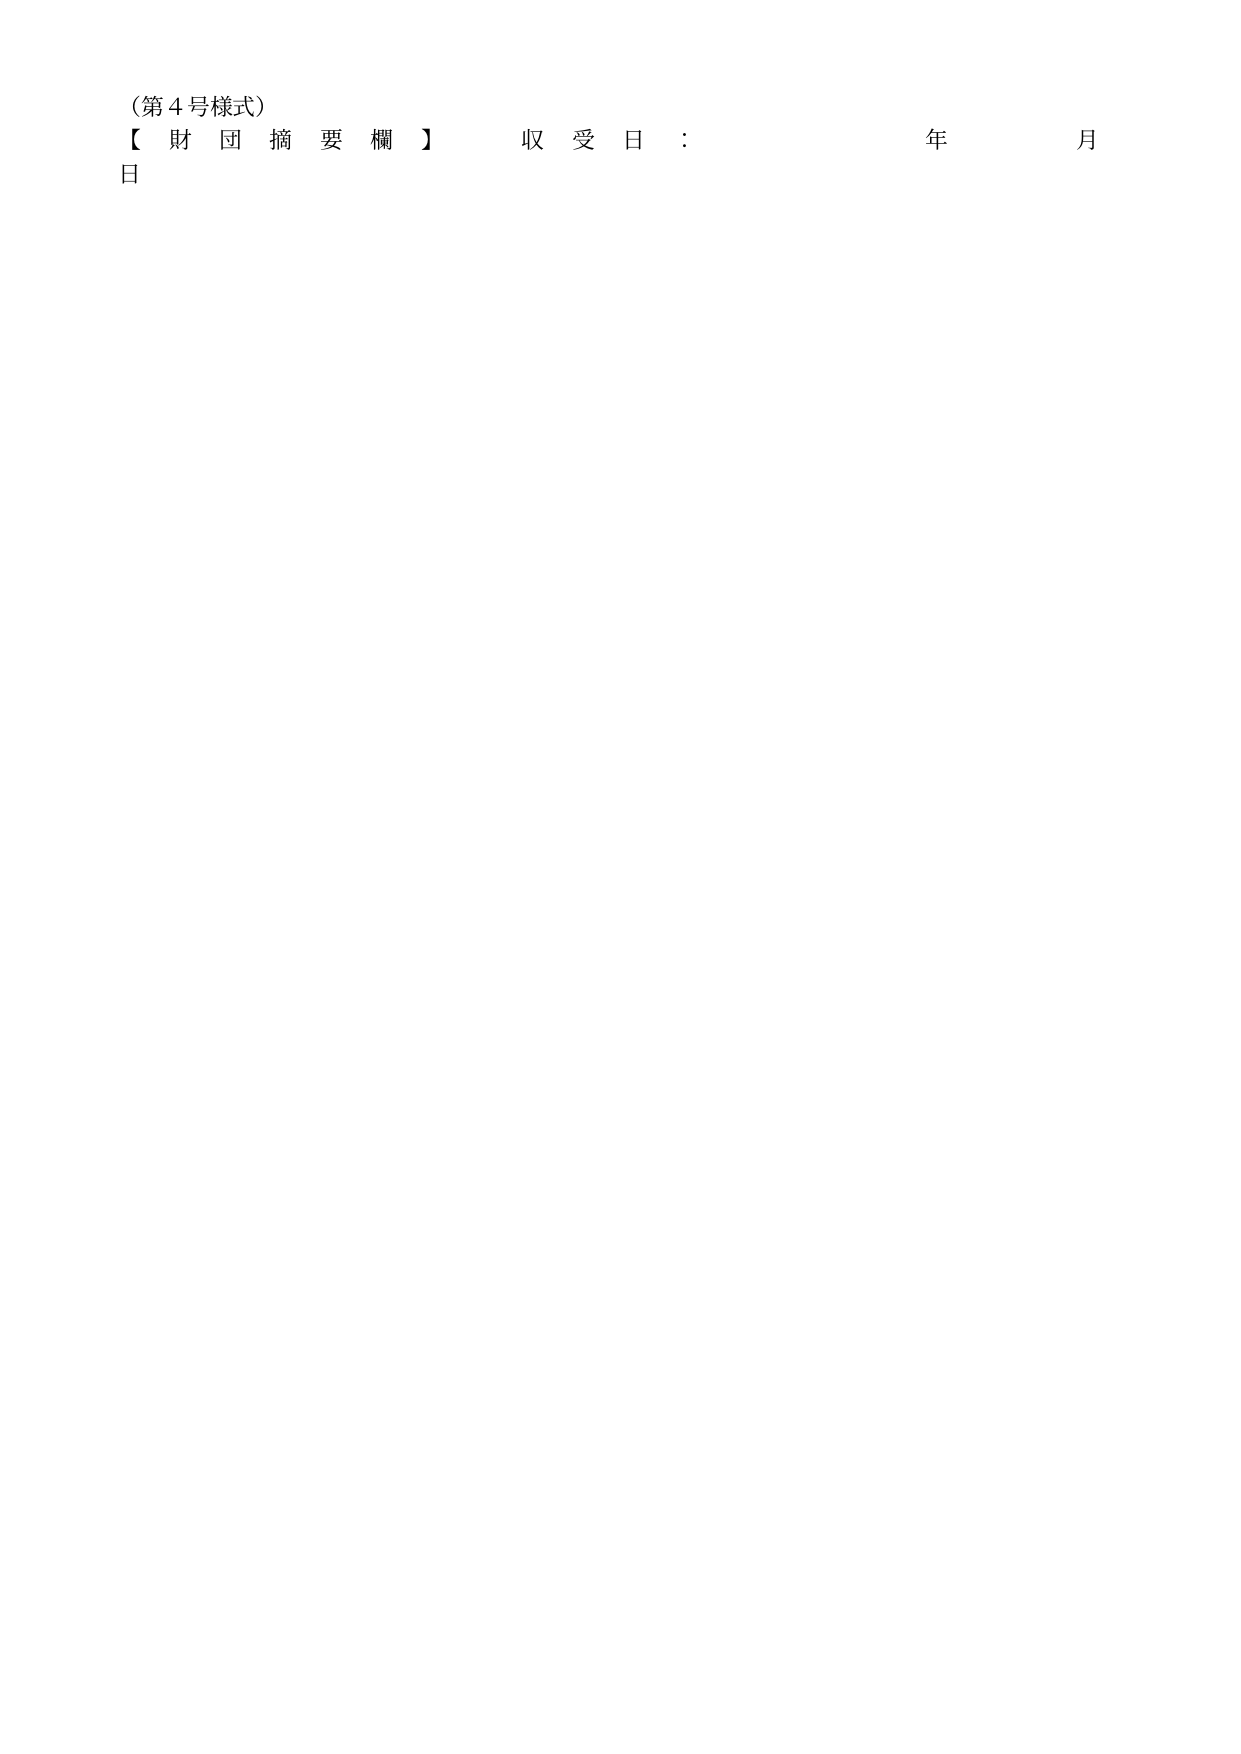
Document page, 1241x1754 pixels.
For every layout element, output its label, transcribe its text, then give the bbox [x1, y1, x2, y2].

text 【財団摘要欄】 収受日： 年 月 日 [118, 122, 1122, 189]
